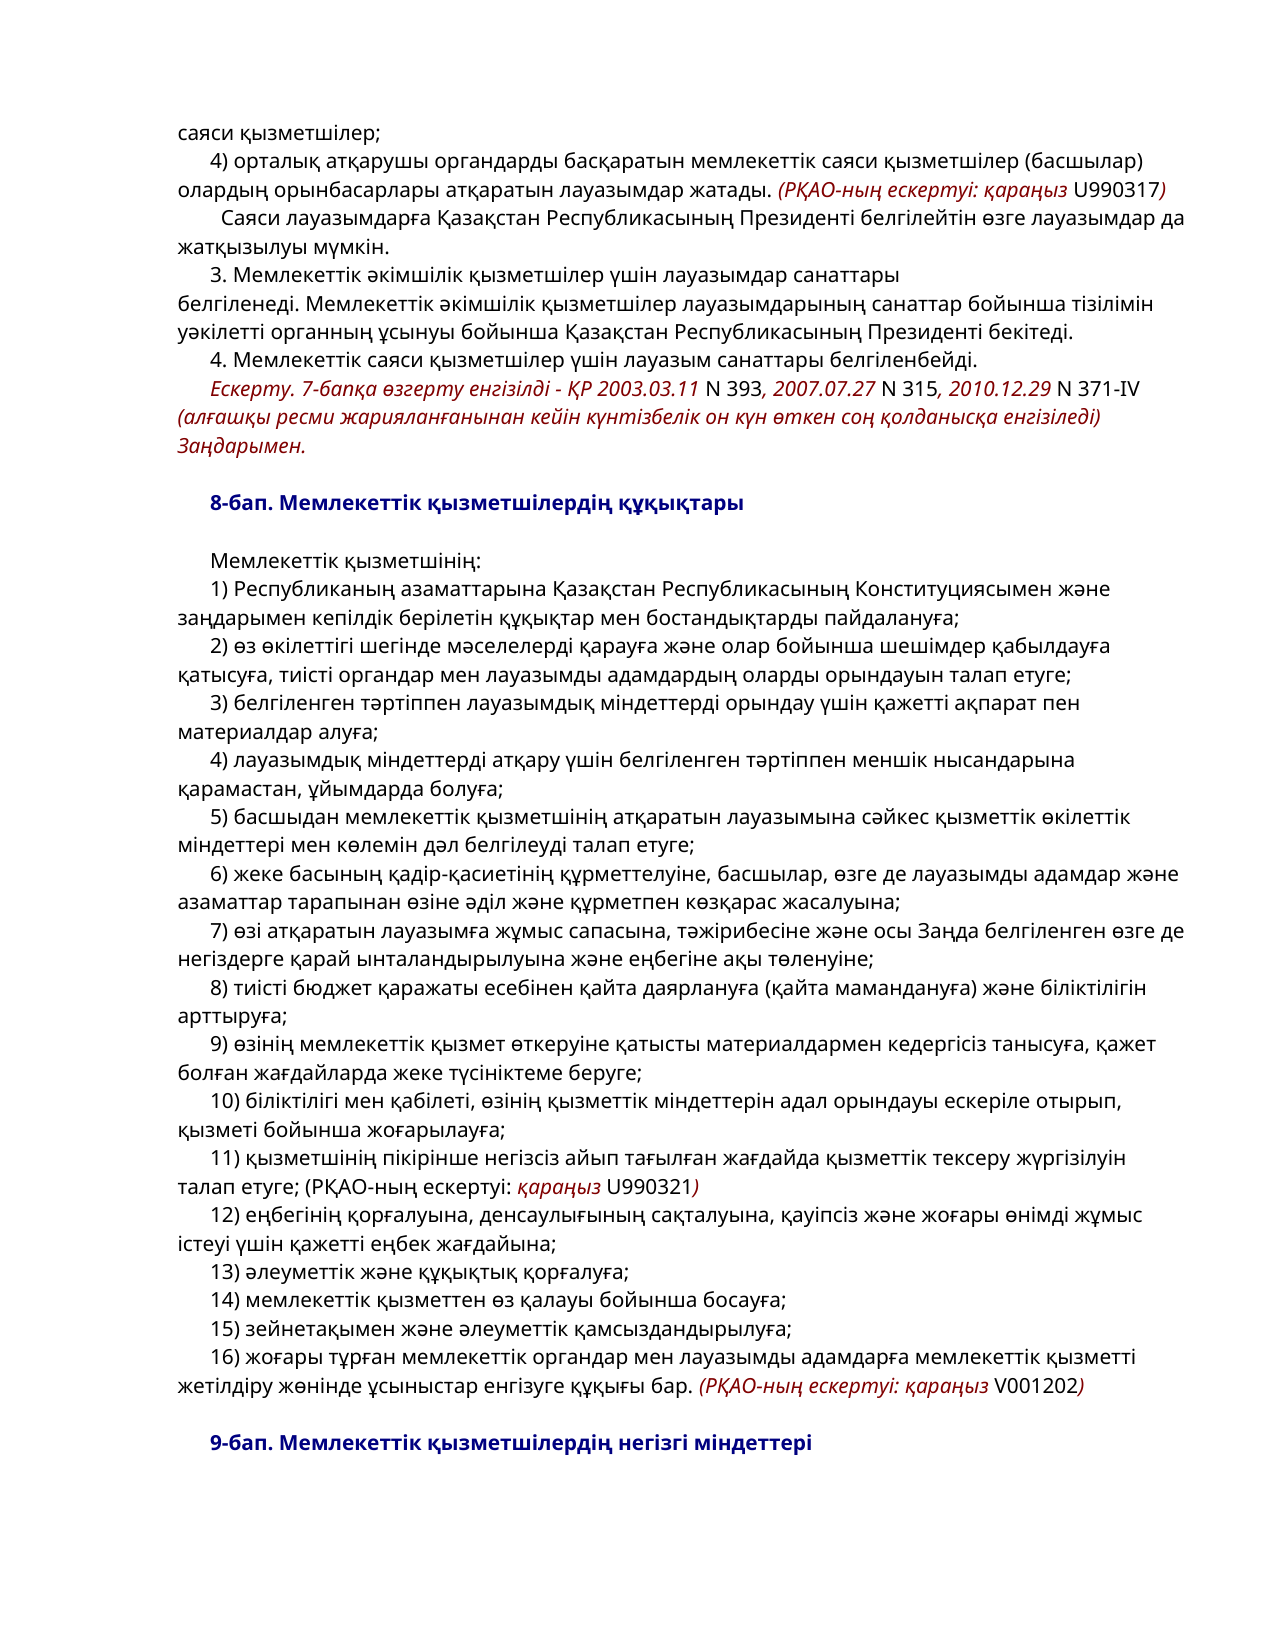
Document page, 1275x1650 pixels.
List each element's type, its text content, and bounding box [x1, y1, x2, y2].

text 8-бап. Мемлекеттiк қызметшiлердiң құқықтары [177, 488, 1186, 517]
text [177, 118, 1186, 459]
text 9-бап. Мемлекеттiк қызметшiлердiң негiзгi мiндеттерi [177, 1428, 1186, 1457]
text Мемлекеттiк қызметшiнiң: 1) Республиканың азаматтарына Қазақстан Республикасының Конституциясымен және заңдарымен кепiлдiк берiлетiн құқықтар мен бостандықтарды пайдалануға; 2) өз өкiлеттiгi шегiнде мәселелердi қарауға және олар бойынша шешiмдер қабылдауға қатысуға, тиiстi органдар мен лауазымды адамдардың оларды орындауын талап етуге; 3) белгiленген тәртiппен лауазымдық мiндеттердi орындау үшiн қажеттi ақпарат пен материалдар алуға; 4) лауазымдық мiндеттердi атқару үшiн белгiленген тәртiппен меншiк нысандарына қарамастан, ұйымдарда болуға; 5) басшыдан мемлекеттiк қызметшiнiң атқаратын лауазымына сәйкес қызметтiк өкiлеттiк мiндеттерi мен көлемiн дәл белгiлеудi талап етуге; 6) жеке басының қадiр-қасиетiнiң құрметтелуiне, басшылар, өзге де лауазымды адамдар және азаматтар тарапынан өзiне әдiл және құрметпен көзқарас жасалуына; 7) өзi атқаратын лауазымға жұмыс сапасына, тәжiрибесiне және осы Заңда белгiленген өзге де негiздерге қарай ынталандырылуына және еңбегiне ақы төленуiне; 8) тиiстi бюджет қаражаты есебiнен қайта даярлануға (қайта мамандануға) және бiлiктiлiгiн арттыруға; 9) өзiнiң мемлекеттiк қызмет өткеруiне қатысты материалдармен кедергiсiз танысуға, қажет болған жағдайларда жеке түсiнiктеме беруге; 10) бiлiктiлiгi мен қабiлетi, өзiнiң қызметтiк мiндеттерiн адал орындауы ескерiле отырып, қызметi бойынша жоғарылауға; 11) қызметшiнiң пiкiрiнше негiзсiз айып тағылған жағдайда қызметтiк тексеру жүргiзiлуiн талап етуге; (РҚАО-ның ескертуi: қараңыз U990321) 12) еңбегiнiң қорғалуына, денсаулығының сақталуына, қауiпсiз және жоғары өнiмдi жұмыс iстеуi үшiн қажеттi еңбек жағдайына; 13) әлеуметтiк және құқықтық қорғалуға; 14) мемлекеттiк қызметтен өз қалауы бойынша босауға; 15) зейнетақымен және әлеуметтiк қамсыздандырылуға; 16) жоғары тұрған мемлекеттiк органдар мен лауазымды адамдарға мемлекеттiк қызметтi жетiлдiру жөнiнде ұсыныстар енгiзуге құқығы бар. (РҚАО-ның ескертуi: қараңыз V001202) [177, 546, 1186, 1399]
